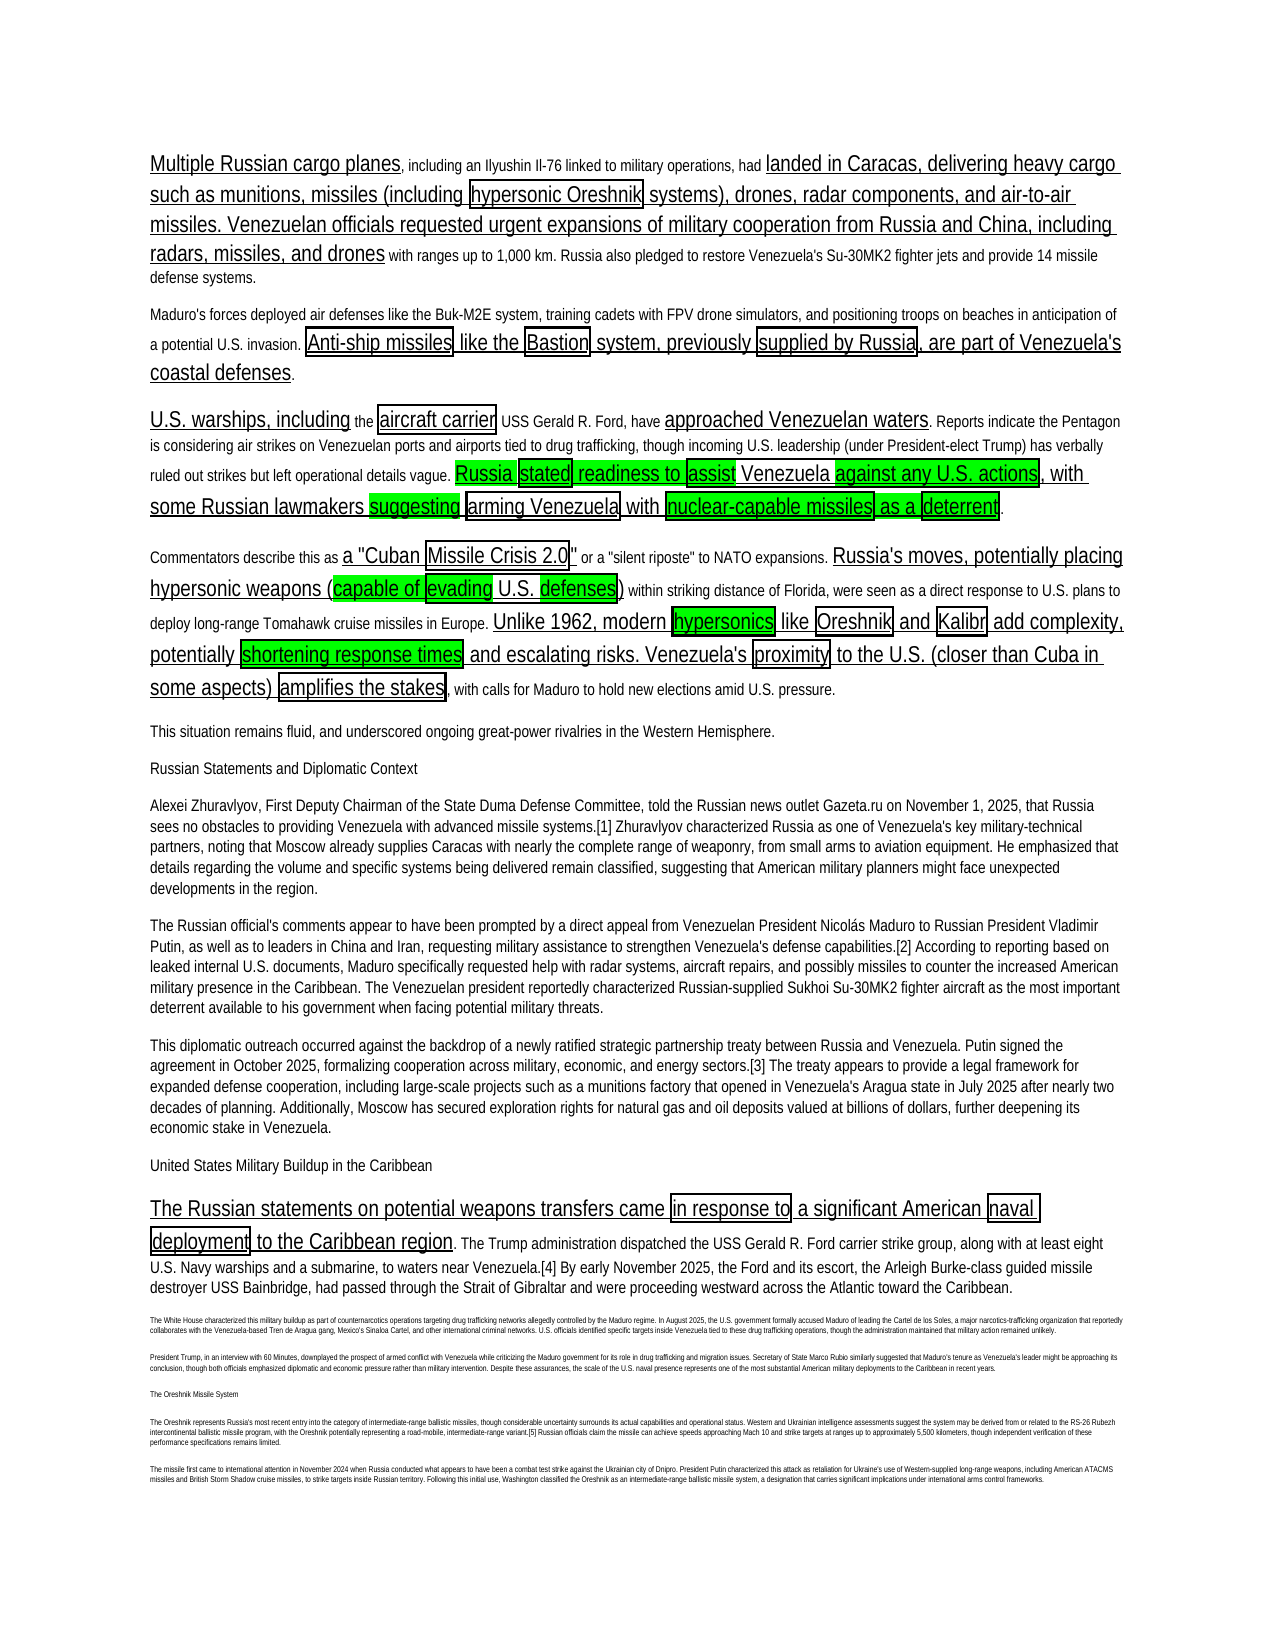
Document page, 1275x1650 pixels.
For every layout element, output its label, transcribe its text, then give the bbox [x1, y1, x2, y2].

text Maduro's forces deployed air defenses like the Buk-M2E system, training cadets with FPV drone simulators, and positioning troops on beaches in anticipation of a potential U.S. invasion. Anti-ship missiles like the Bastion system, previously supplied by Russia, are part of Venezuela's coastal defenses. [150, 305, 1125, 385]
text Multiple Russian cargo planes, including an Ilyushin Il-76 linked to military operations, had landed in Caracas, delivering heavy cargo such as munitions, missiles (including hypersonic Oreshnik systems), drones, radar components, and air-to-air missiles. Venezuelan officials requested urgent expansions of military cooperation from Russia and China, including radars, missiles, and drones with ranges up to 1,000 km. Russia also pledged to restore Venezuela's Su-30MK2 fighter jets and provide 14 missile defense systems. [150, 150, 1125, 287]
text Alexei Zhuravlyov, First Deputy Chairman of the State Duma Defense Committee, told the Russian news outlet Gazeta.ru on November 1, 2025, that Russia sees no obstacles to providing Venezuela with advanced missile systems.[1] Zhuravlyov characterized Russia as one of Venezuela's key military-technical partners, noting that Moscow already supplies Caracas with nearly the complete range of weaponry, from small arms to aviation equipment. He emphasized that details regarding the volume and specific systems being delivered remain classified, suggesting that American military planners might face unexpected developments in the region. [150, 796, 1125, 898]
text The Russian official's comments appear to have been prompted by a direct appeal from Venezuelan President Nicolás Maduro to Russian President Vladimir Putin, as well as to leaders in China and Iran, requesting military assistance to strengthen Venezuela's defense capabilities.[2] According to reporting based on leaked internal U.S. documents, Maduro specifically requested help with radar systems, aircraft repairs, and possibly missiles to counter the increased American military presence in the Caribbean. The Venezuelan president reportedly characterized Russian-supplied Sukhoi Su-30MK2 fighter aircraft as the most important deterrent available to his government when facing potential military threats. [150, 916, 1125, 1017]
text Russian Statements and Diplomatic Context [150, 759, 1125, 778]
text This diplomatic outreach occurred against the backdrop of a newly ratified strategic partnership treaty between Russia and Venezuela. Putin signed the agreement in October 2025, formalizing cooperation across military, economic, and energy sectors.[3] The treaty appears to provide a legal framework for expanded defense cooperation, including large-scale projects such as a munitions factory that opened in Venezuela's Aragua state in July 2025 after nearly two decades of planning. Additionally, Moscow has secured exploration rights for natural gas and oil deposits valued at billions of dollars, further deepening its economic stake in Venezuela. [150, 1036, 1125, 1137]
text This situation remains fluid, and underscored ongoing great-power rivalries in the Western Hemisphere. [150, 721, 1125, 741]
text Commentators describe this as a "Cuban Missile Crisis 2.0" or a "silent riposte" to NATO expansions. Russia's moves, potentially placing hypersonic weapons (capable of evading U.S. defenses) within striking distance of Florida, were seen as a direct response to U.S. plans to deploy long-range Tomahawk cruise missiles in Europe. Unlike 1962, modern hypersonics like Oreshnik and Kalibr add complexity, potentially shortening response times and escalating risks. Venezuela's proximity to the U.S. (closer than Cuba in some aspects) amplifies the stakes, with calls for Maduro to hold new elections amid U.S. pressure. [150, 540, 1125, 702]
text U.S. warships, including the aircraft carrier USS Gerald R. Ford, have approached Venezuelan waters. Reports indicate the Pentagon is considering air strikes on Venezuelan ports and airports tied to drug trafficking, though incoming U.S. leadership (under President-elect Trump) has verbally ruled out strikes but left operational details vague. Russia stated readiness to assist Venezuela against any U.S. actions, with some Russian lawmakers suggesting arming Venezuela with nuclear-capable missiles as a deterrent. [150, 404, 1125, 521]
text United States Military Buildup in the Caribbean [150, 1155, 1125, 1174]
text The Russian statements on potential weapons transfers came in response to a significant American naval deployment to the Caribbean region. The Trump administration dispatched the USS Gerald R. Ford carrier strike group, along with at least eight U.S. Navy warships and a submarine, to waters near Venezuela.[4] By early November 2025, the Ford and its escort, the Arleigh Burke-class guided missile destroyer USS Bainbridge, had passed through the Strait of Gibraltar and were proceeding westward across the Atlantic toward the Caribbean. [150, 1193, 1125, 1297]
